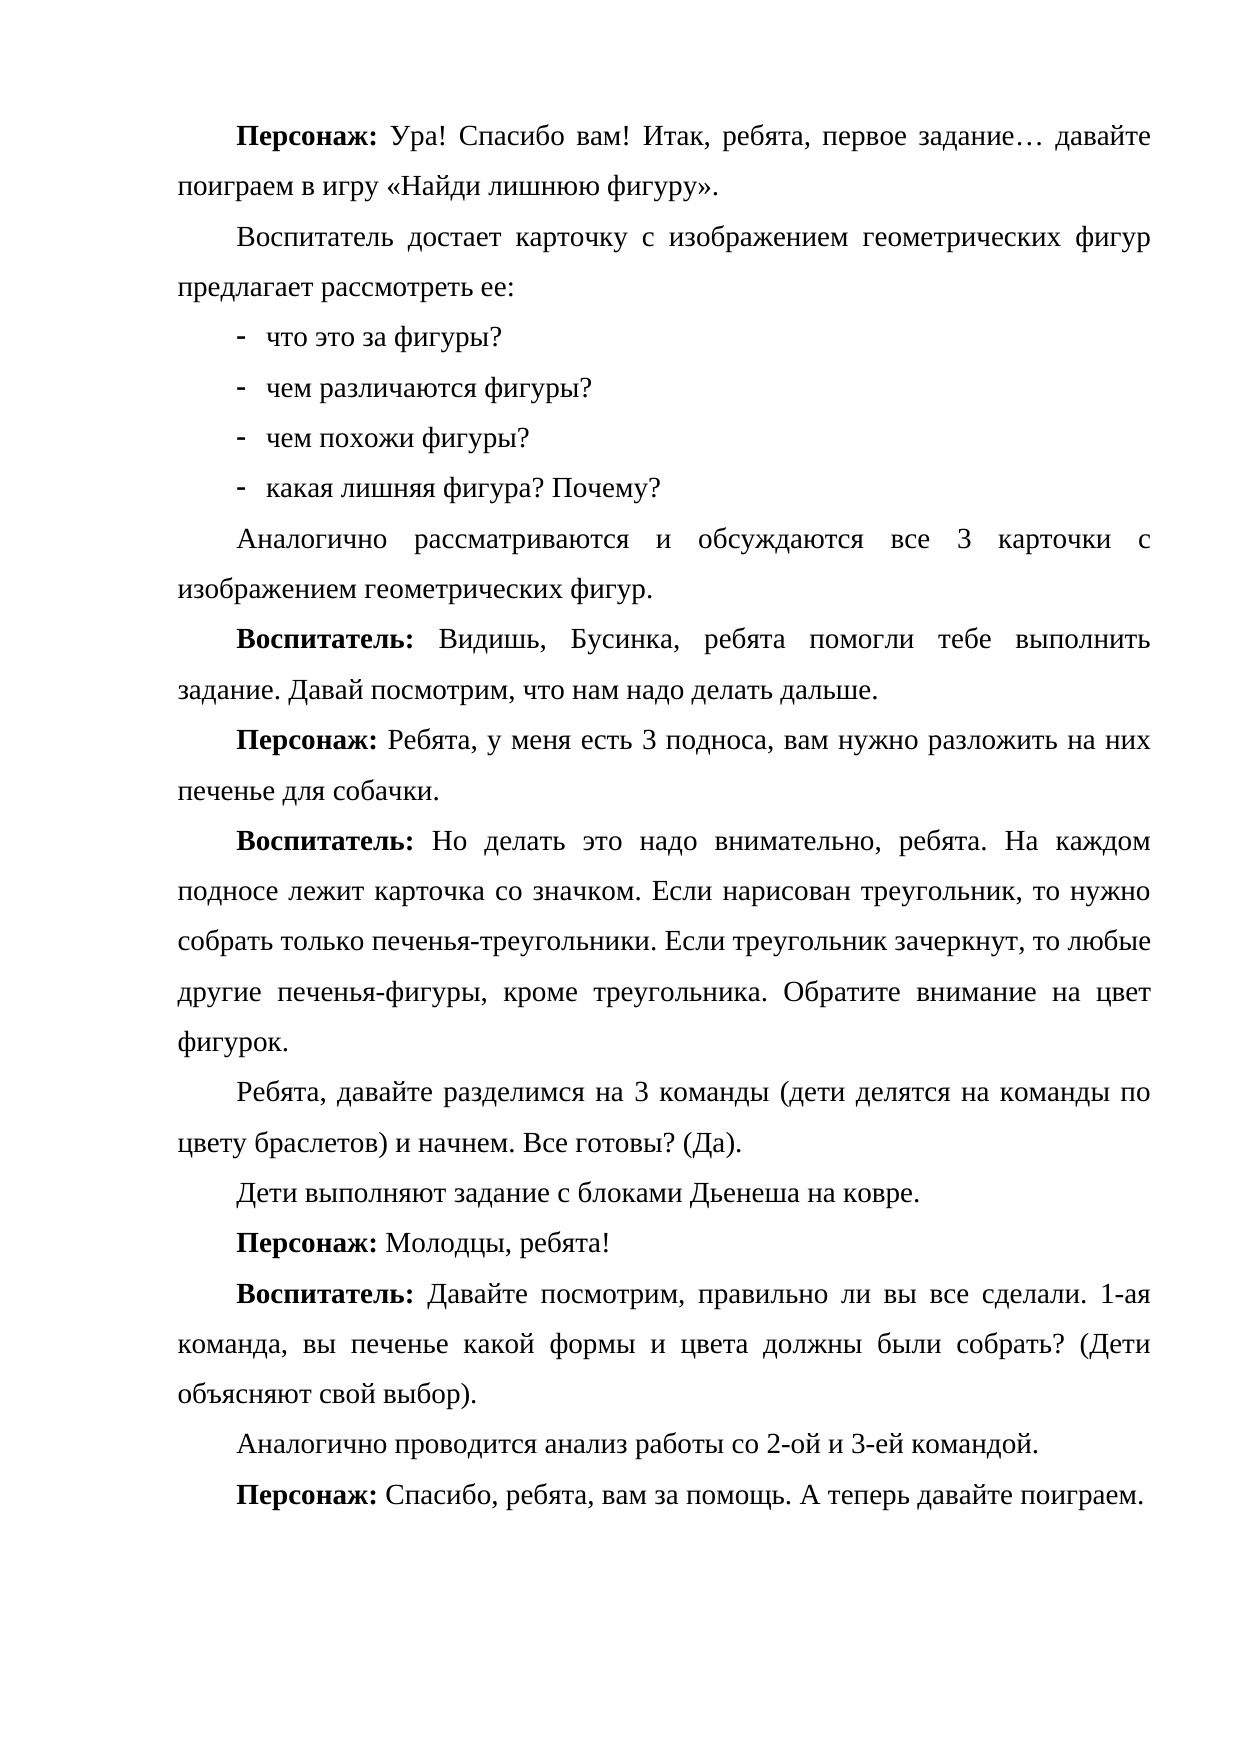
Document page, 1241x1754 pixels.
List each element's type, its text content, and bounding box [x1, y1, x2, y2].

text Персонаж: Ура! Спасибо вам! Итак, ребята, первое задание… давайте поиграем в игру «Найди лишнюю фигуру». [177, 118, 1152, 202]
text Воспитатель достает карточку с изображением геометрических фигур предлагает рассмотреть ее: [177, 219, 1152, 303]
list чем похожи фигуры? [177, 420, 1152, 454]
text Воспитатель: Видишь, Бусинка, ребята помогли тебе выполнить задание. Давай посмотрим, что нам надо делать дальше. [177, 622, 1152, 706]
text Аналогично проводится анализ работы со 2-ой и 3-ей командой. [177, 1427, 1152, 1460]
text Ребята, давайте разделимся на 3 команды (дети делятся на команды по цвету браслетов) и начнем. Все готовы? (Да). [177, 1074, 1152, 1158]
text Персонаж: Молодцы, ребята! [177, 1225, 1152, 1259]
text Аналогично рассматриваются и обсуждаются все 3 карточки с изображением геометрических фигур. [177, 521, 1152, 605]
list что это за фигуры? [177, 319, 1152, 353]
text Воспитатель: Давайте посмотрим, правильно ли вы все сделали. 1-ая команда, вы печенье какой формы и цвета должны были собрать? (Дети объясняют свой выбор). [177, 1276, 1152, 1410]
text Воспитатель: Но делать это надо внимательно, ребята. На каждом подносе лежит карточка со значком. Если нарисован треугольник, то нужно собрать только печенья-треугольники. Если треугольник зачеркнут, то любые другие печенья-фигуры, кроме треугольника. Обратите внимание на цвет фигурок. [177, 823, 1152, 1058]
text Персонаж: Спасибо, ребята, вам за помощь. А теперь давайте поиграем. [177, 1477, 1152, 1511]
text Дети выполняют задание с блоками Дьенеша на ковре. [177, 1175, 1152, 1209]
text Персонаж: Ребята, у меня есть 3 подноса, вам нужно разложить на них печенье для собачки. [177, 722, 1152, 806]
list какая лишняя фигура? Почему? [177, 471, 1152, 504]
list чем различаются фигуры? [177, 370, 1152, 403]
